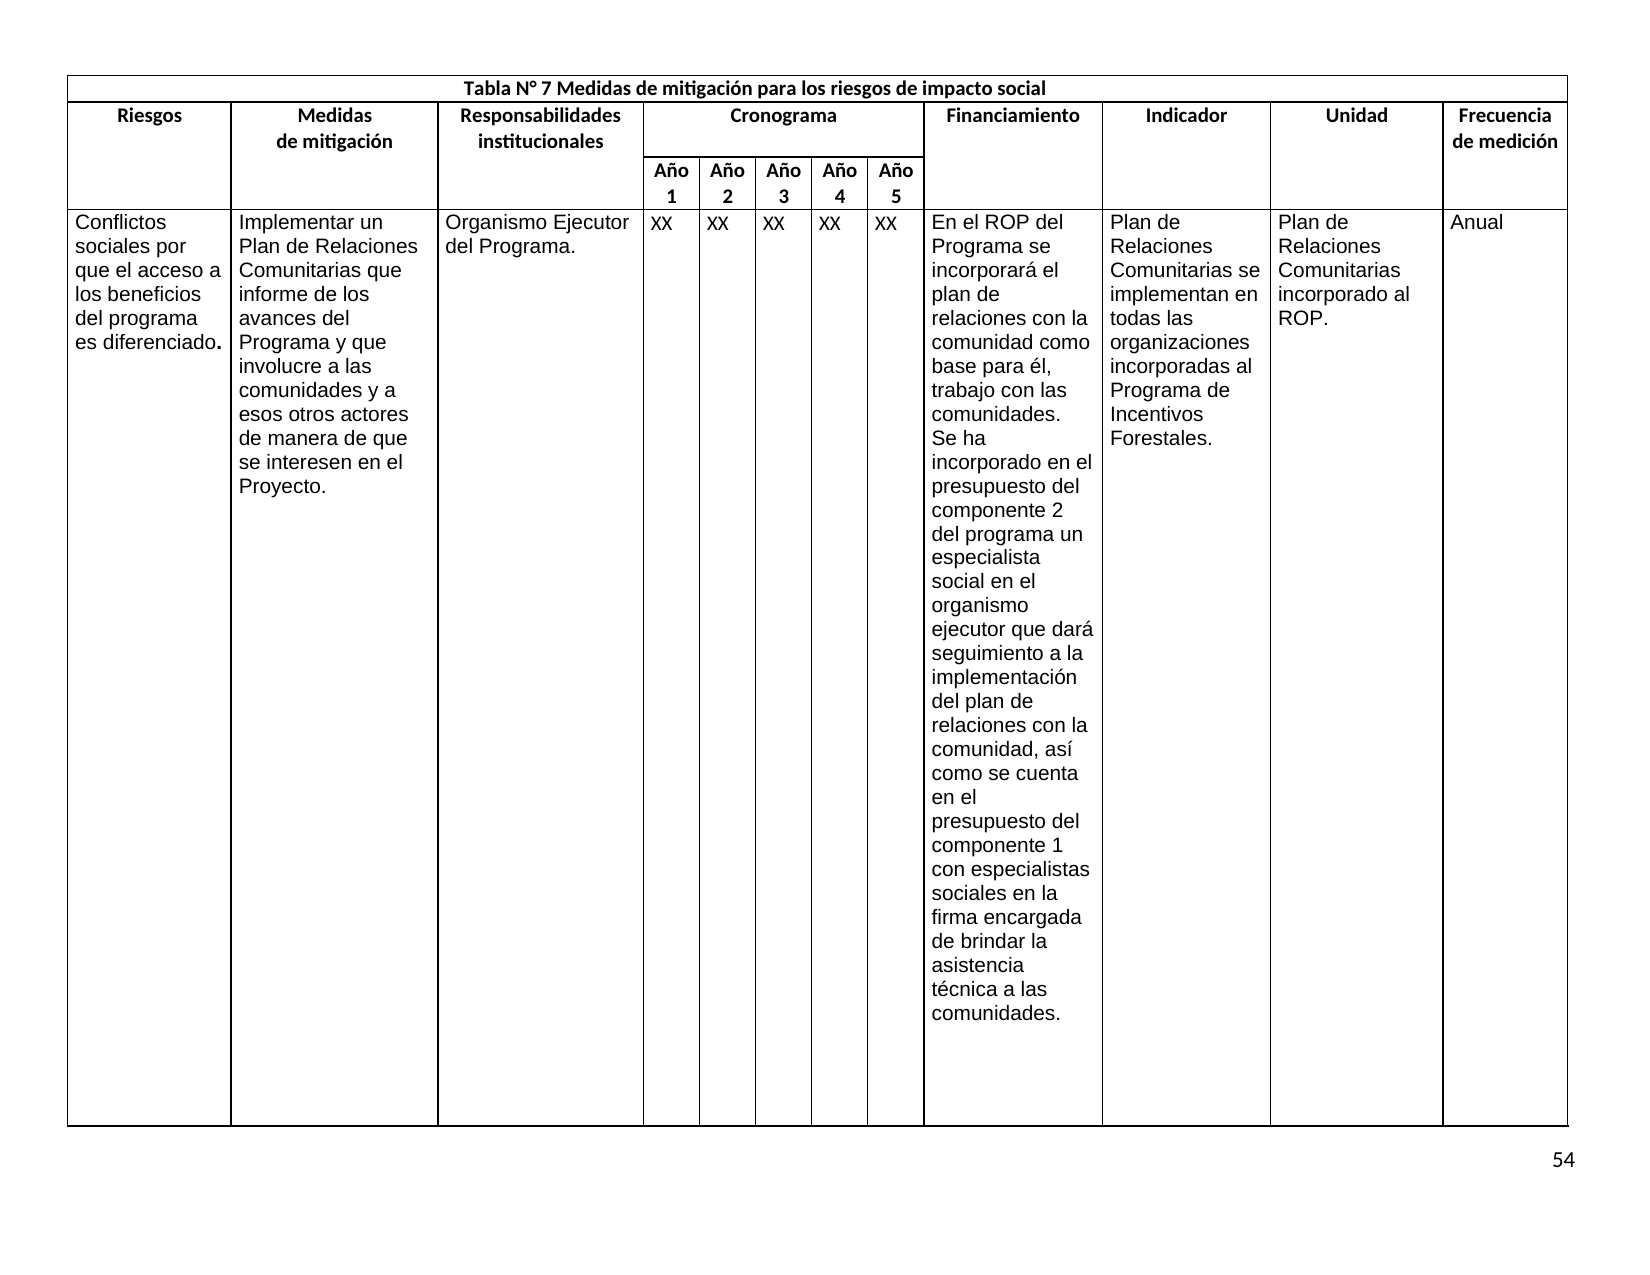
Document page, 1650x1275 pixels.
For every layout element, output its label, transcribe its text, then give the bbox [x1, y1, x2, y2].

table_cell Año 4 [812, 158, 867, 208]
table_cell Unidad [1271, 103, 1442, 156]
table_cell XX [812, 210, 867, 1125]
table_cell Año 1 [644, 158, 699, 208]
table_cell XX [700, 210, 755, 1125]
table_header [1443, 76, 1567, 101]
table_cell Financiamiento [925, 103, 1102, 208]
table_cell Indicador [1103, 103, 1270, 156]
table_cell Implementar un Plan de Relaciones Comunitarias que informe de los avances del Programa y que involucre a las comunidades y a esos otros actores de manera de que se interesen en el Proyecto. [232, 210, 437, 1125]
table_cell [439, 210, 643, 1125]
table_cell Plan de Relaciones Comunitarias incorporado al ROP. [1271, 210, 1442, 1125]
table_cell [68, 156, 230, 208]
table_cell XX [644, 210, 699, 1125]
table_header Tabla N° 7 Medidas de mitigación para los riesgos de impacto social [68, 76, 1443, 101]
table_cell [1103, 156, 1270, 208]
table_cell Anual [1444, 210, 1567, 1125]
table_cell [232, 156, 437, 208]
table_cell XX [868, 210, 923, 1125]
table_cell Plan de Relaciones Comunitarias se implementan en todas las organizaciones incorporadas al Programa de Incentivos Forestales. [1103, 210, 1270, 1125]
table_cell Responsabilidades institucionales [439, 103, 643, 156]
table_cell Medidas de mitigación [232, 103, 437, 156]
table_cell [439, 156, 643, 208]
table_cell XX [756, 210, 811, 1125]
table_cell Frecuencia de medición [1444, 103, 1567, 156]
table_cell Riesgos [68, 103, 230, 156]
table_cell Año 3 [756, 158, 811, 208]
table_cell Año 5 [868, 158, 923, 208]
table_cell [1444, 156, 1567, 208]
table_cell Año 2 [700, 158, 755, 208]
table_cell En el ROP del Programa se incorporará el plan de relaciones con la comunidad como base para él, trabajo con las comunidades. Se ha incorporado en el presupuesto del componente 2 del programa un especialista social en el organismo ejecutor que dará seguimiento a la implementación del plan de relaciones con la comunidad, así como se cuenta en el presupuesto del componente 1 con especialistas sociales en la firma encargada de brindar la asistencia técnica a las comunidades. [925, 210, 1102, 1125]
table_cell Conflictos sociales por que el acceso a los beneficios del programa es diferenciado. [68, 210, 230, 1125]
table_cell [1271, 156, 1442, 208]
table_cell Cronograma [644, 103, 923, 156]
